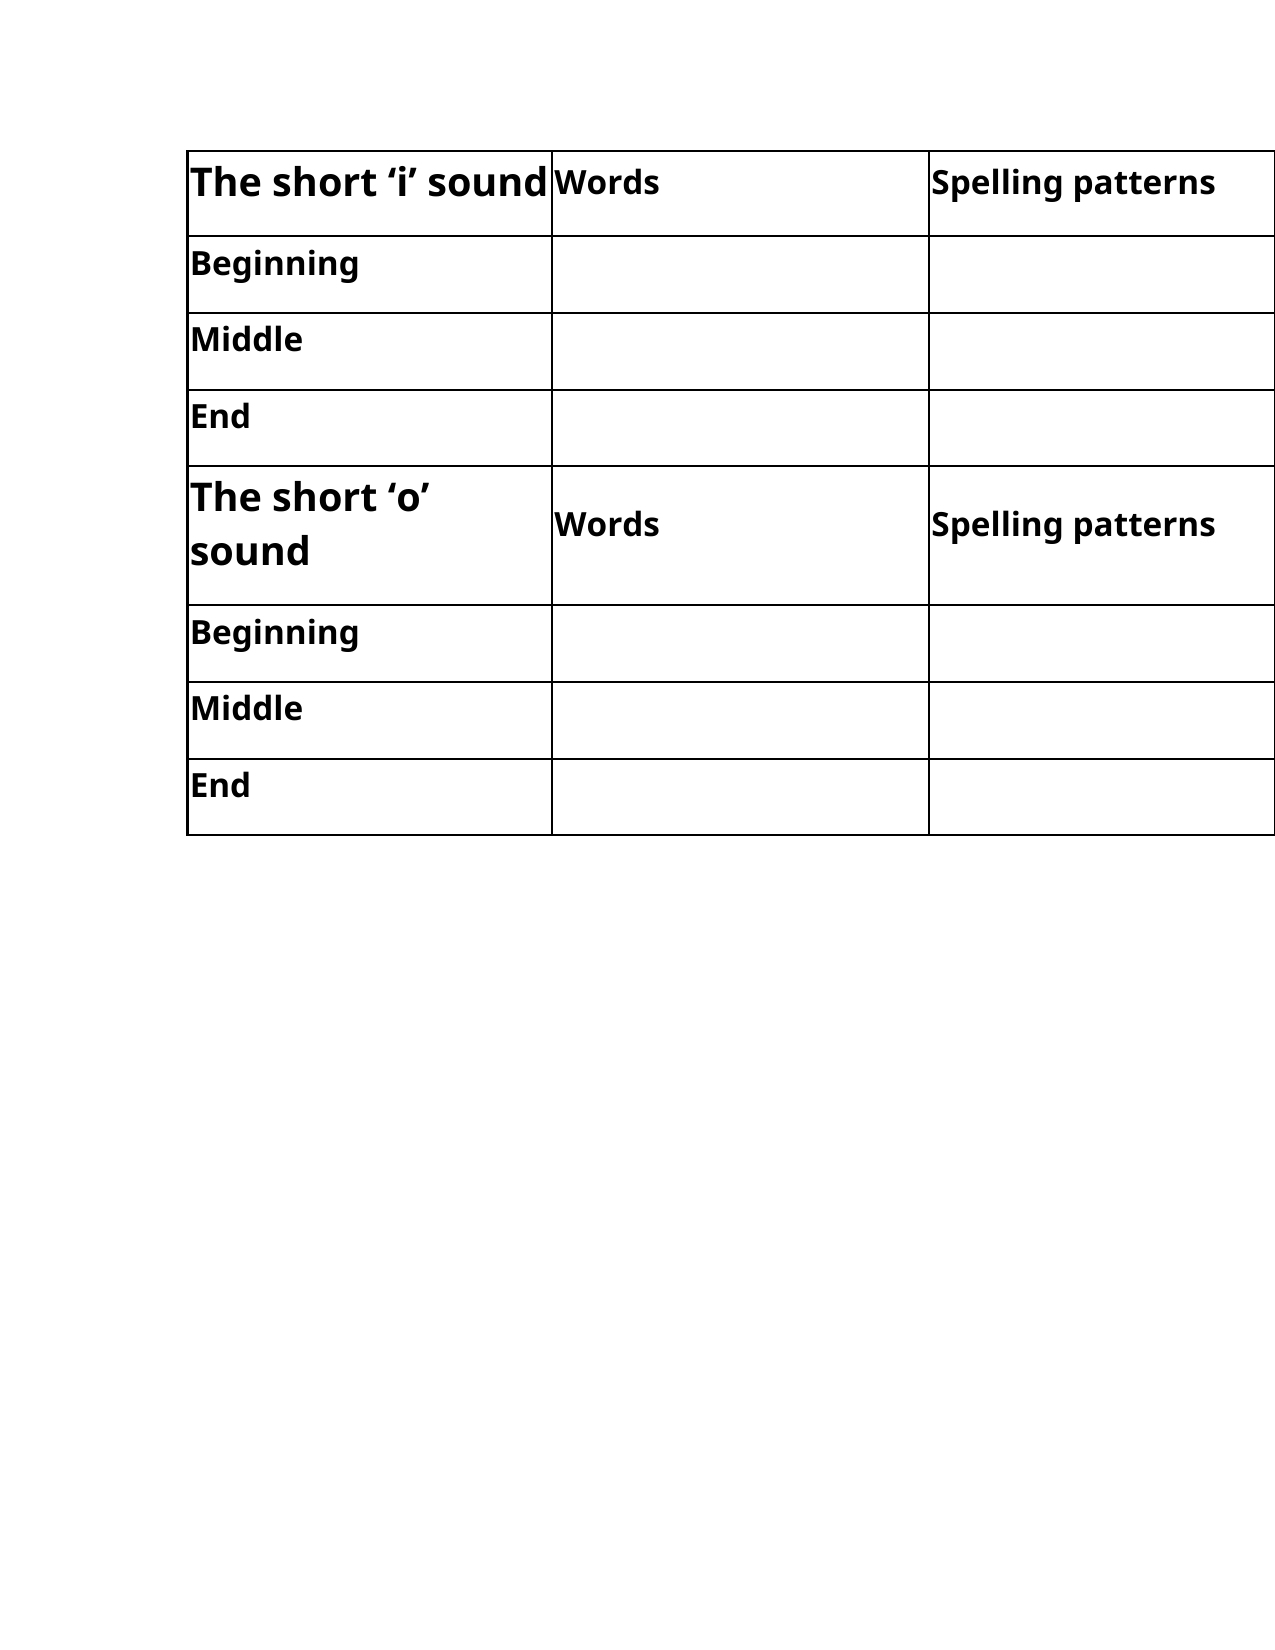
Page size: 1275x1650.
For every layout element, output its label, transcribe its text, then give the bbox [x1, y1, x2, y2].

table_cell Beginning [189, 237, 551, 312]
table_cell [930, 237, 1274, 312]
table_cell [930, 391, 1274, 465]
table_cell Middle [189, 683, 551, 758]
table_cell Spelling patterns [930, 467, 1274, 604]
table_cell [553, 237, 928, 312]
table_header The short ‘i’ sound [189, 152, 551, 235]
table_cell Middle [189, 314, 551, 388]
table_cell Beginning [189, 606, 551, 681]
table_cell [930, 760, 1274, 834]
table_cell Words [553, 467, 928, 604]
table_cell [553, 314, 928, 388]
table_cell [930, 683, 1274, 758]
table_cell [930, 314, 1274, 388]
table_cell [553, 391, 928, 465]
table_cell End [189, 760, 551, 834]
table_cell [930, 606, 1274, 681]
table_cell [553, 760, 928, 834]
table_cell End [189, 391, 551, 465]
table_header Words [553, 152, 928, 235]
table_cell [553, 606, 928, 681]
table_header Spelling patterns [930, 152, 1274, 235]
table_cell The short ‘o’ sound [189, 467, 551, 604]
table_cell [553, 683, 928, 758]
